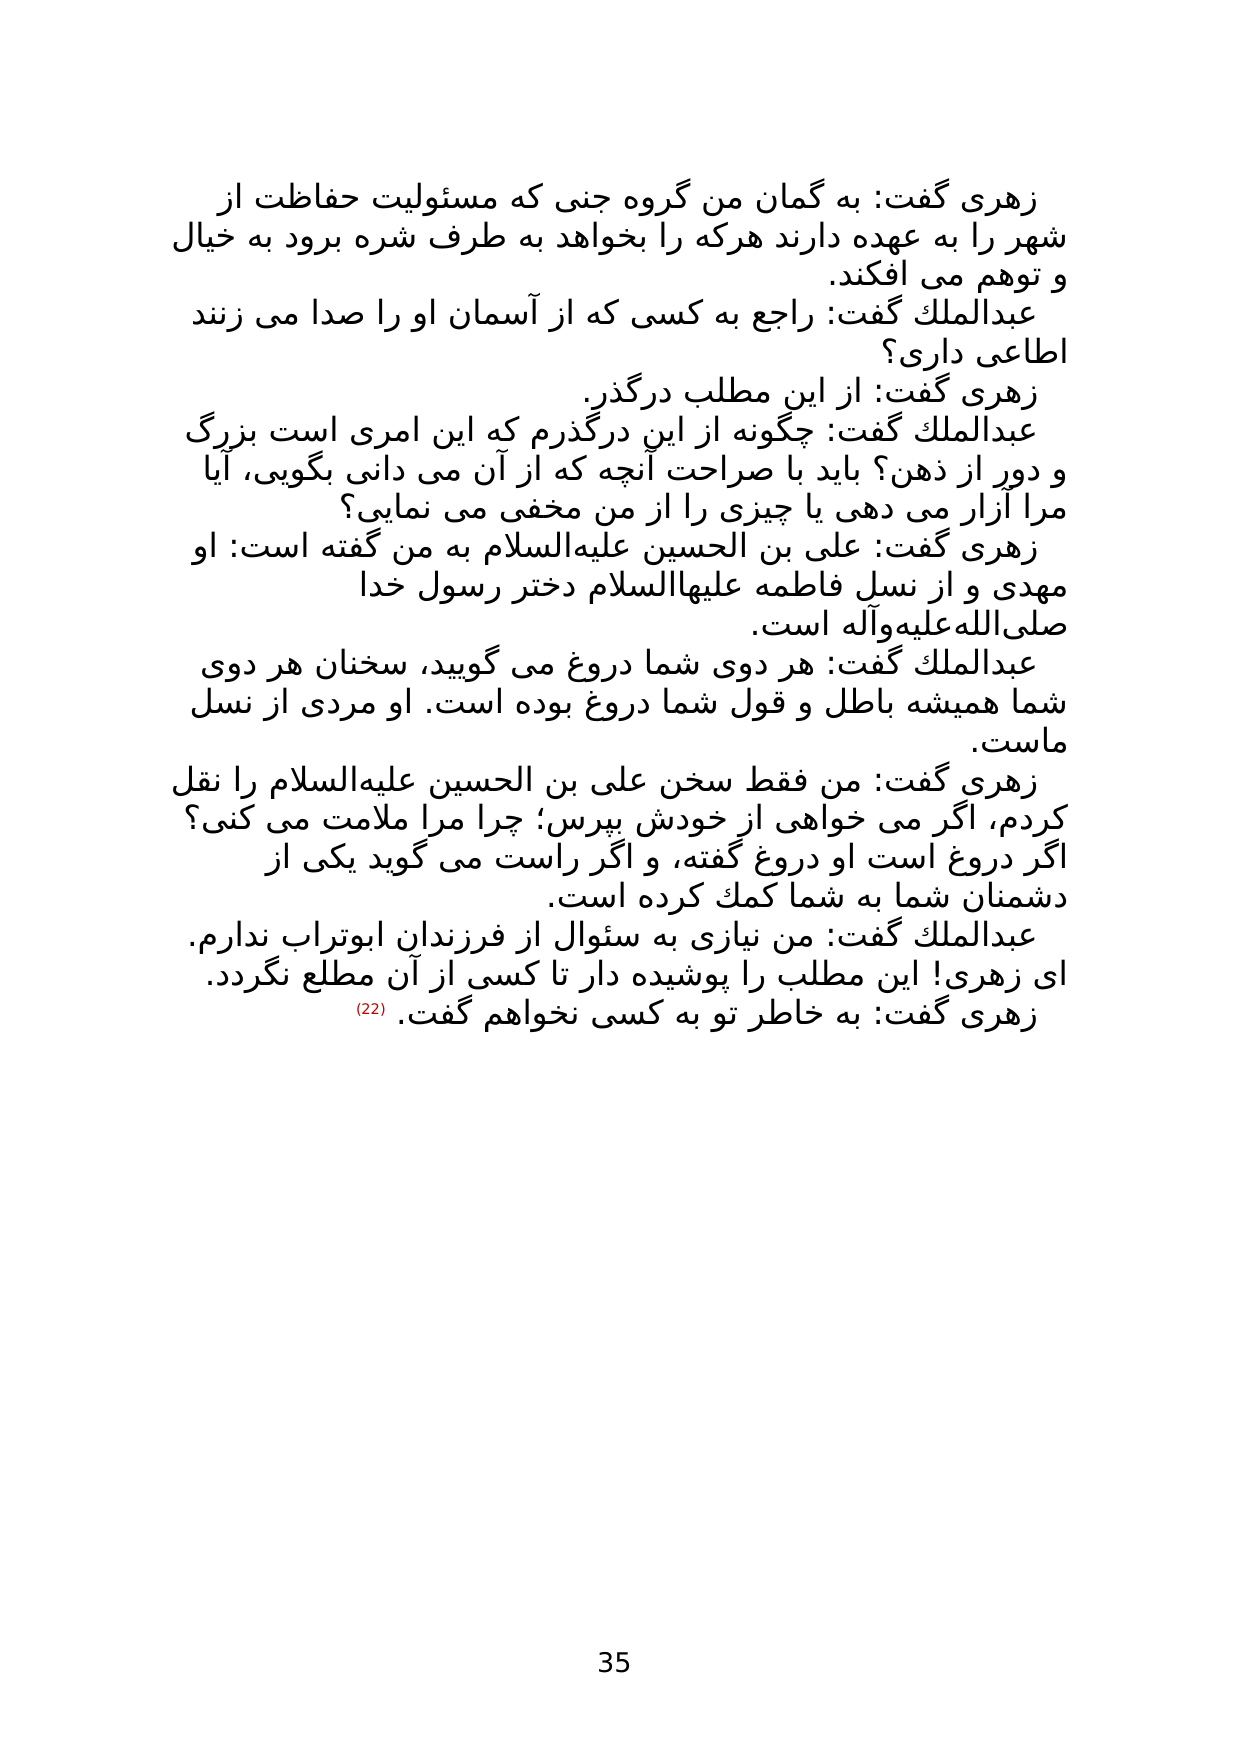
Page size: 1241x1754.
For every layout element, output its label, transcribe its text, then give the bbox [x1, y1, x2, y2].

text زهرى گفت: از اين مطلب درگذر. [159, 371, 1069, 410]
text عبدالملك گفت: هر دوى شما دروغ مى گوييد، سخنان هر دوى شما هميشه باطل و قول شما دروغ بوده است. او مردى از نسل ماست. [159, 643, 1069, 760]
text زهرى گفت: به گمان من گروه جنى كه مسئوليت حفاظت از شهر را به عهده دارند هركه را بخواهد به طرف شره برود به خيال و توهم مى افكند. [159, 177, 1069, 294]
text عبدالملك گفت: راجع به كسى كه از آسمان او را صدا مى زنند اطاعى دارى؟ [159, 294, 1069, 371]
text زهرى گفت: على بن الحسين عليه‌السلام به من گفته است: او مهدى و از نسل فاطمه عليها‌السلام دختر رسول خدا صلى‌الله‌عليه‌وآله است. [159, 527, 1069, 643]
text عبدالملك گفت: من نيازى به سئوال از فرزندان ابوتراب ندارم. اى زهرى! اين مطلب را پوشيده دار تا كسى از آن مطلع نگردد. [159, 915, 1069, 993]
text زهرى گفت: به خاطر تو به كسى نخواهم گفت. (22) [159, 993, 1069, 1032]
text عبدالملك گفت: چگونه از اين درگذرم كه اين امرى است بزرگ و دور از ذهن؟ بايد با صراحت آنچه كه از آن مى دانى بگويى، آيا مرا آزار مى دهى يا چيزى را از من مخفى مى نمايى؟ [159, 410, 1069, 527]
text زهرى گفت: من فقط سخن على بن الحسين عليه‌السلام را نقل كردم، اگر مى خواهى از خودش بپرس؛ چرا مرا ملامت مى كنى؟ اگر دروغ است او دروغ گفته، و اگر راست مى گويد يكى از دشمنان شما به شما كمك كرده است. [159, 760, 1069, 915]
